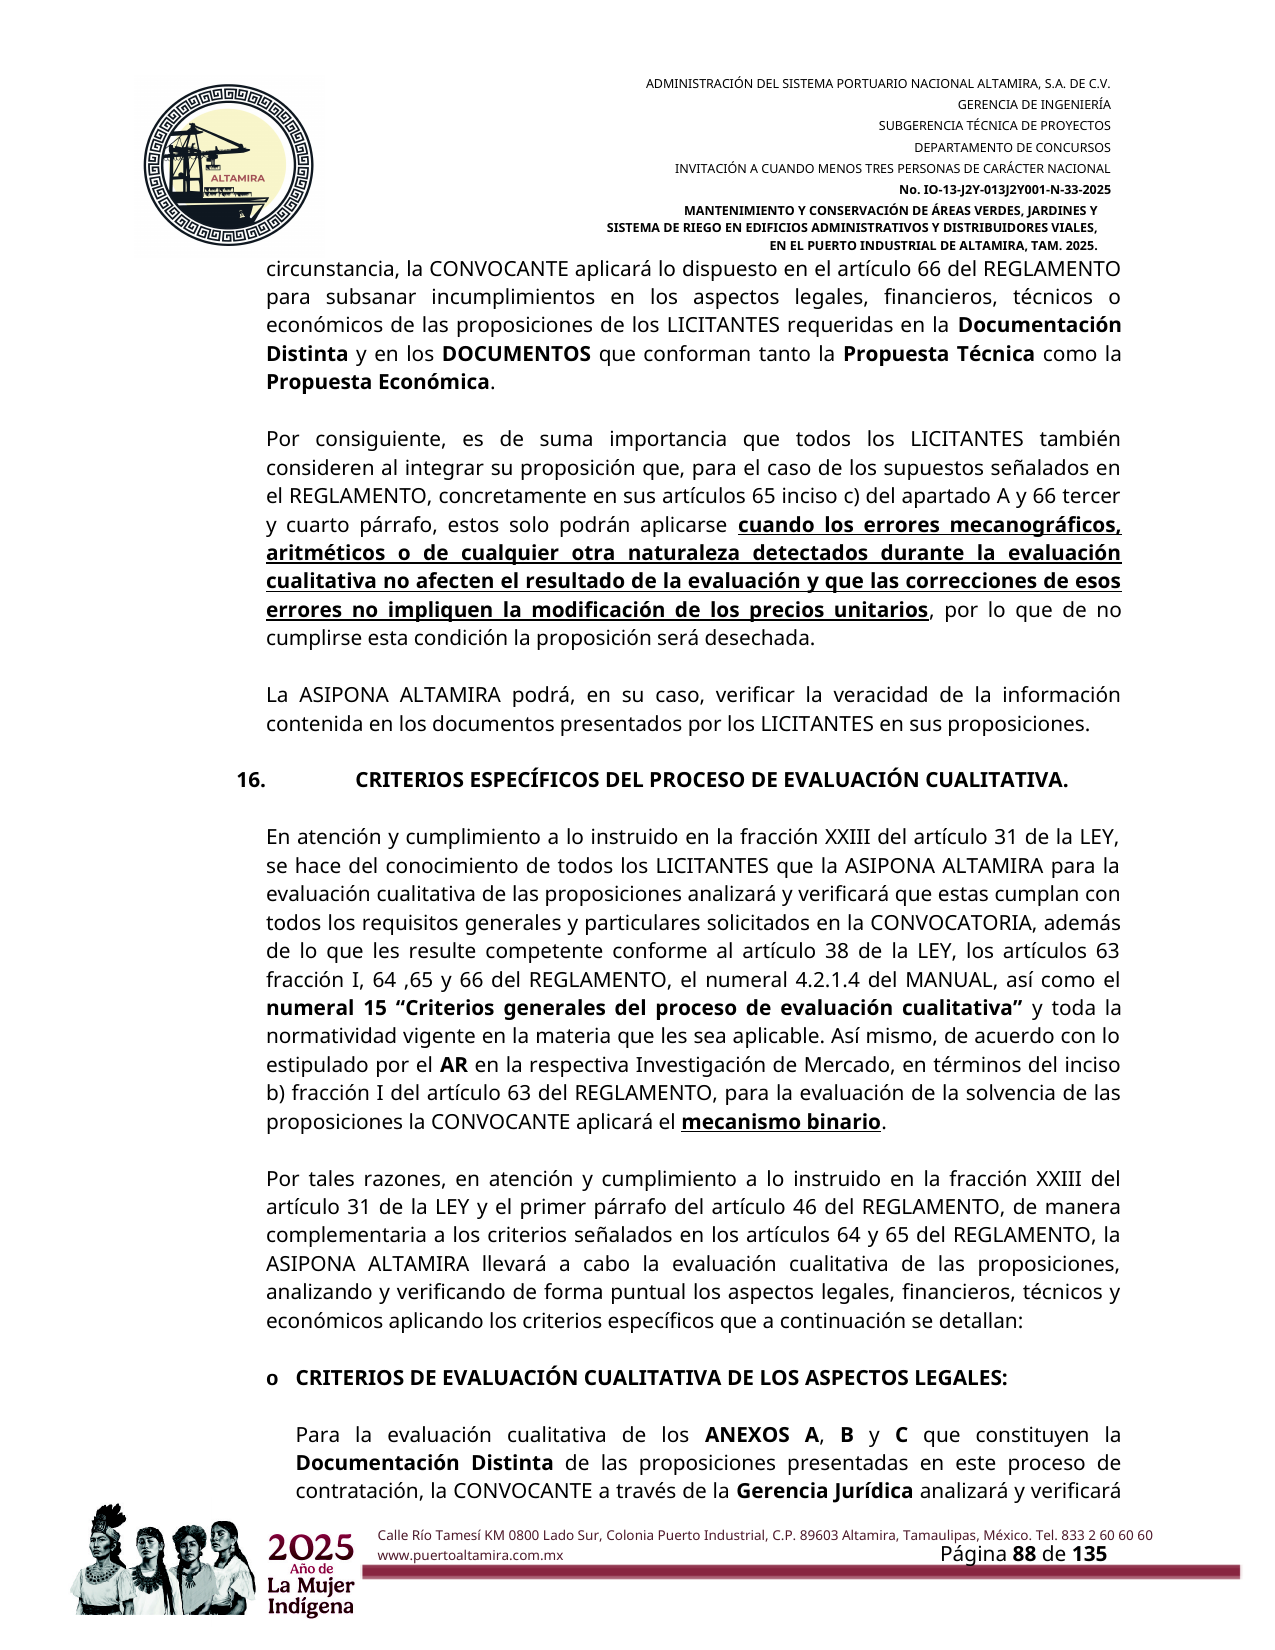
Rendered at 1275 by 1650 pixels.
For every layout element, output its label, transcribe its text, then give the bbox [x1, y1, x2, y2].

list CRITERIOS DE EVALUACIÓN CUALITATIVA DE LOS ASPECTOS LEGALES: [266, 1363, 1122, 1391]
picture [0, 1497, 1244, 1627]
text La ASIPONA ALTAMIRA podrá, en su caso, verificar la veracidad de la información contenida en los documentos presentados por los LICITANTES en sus proposiciones. [266, 680, 1122, 737]
text En atención y cumplimiento a lo instruido en la fracción XXIII del artículo 31 de la LEY, se hace del conocimiento de todos los LICITANTES que la ASIPONA ALTAMIRA para la evaluación cualitativa de las proposiciones analizará y verificará que estas cumplan con todos los requisitos generales y particulares solicitados en la CONVOCATORIA, además de lo que les resulte competente conforme al artículo 38 de la LEY, los artículos 63 fracción I, 64 ,65 y 66 del REGLAMENTO, el numeral 4.2.1.4 del MANUAL, así como el numeral 15 “Criterios generales del proceso de evaluación cualitativa” y toda la normatividad vigente en la materia que les sea aplicable. Así mismo, de acuerdo con lo estipulado por el AR en la respectiva Investigación de Mercado, en términos del inciso b) fracción I del artículo 63 del REGLAMENTO, para la evaluación de la solvencia de las proposiciones la CONVOCANTE aplicará el mecanismo binario. [266, 822, 1122, 1135]
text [266, 254, 1122, 396]
list CRITERIOS ESPECÍFICOS DEL PROCESO DE EVALUACIÓN CUALITATIVA. [236, 766, 1122, 794]
text Por tales razones, en atención y cumplimiento a lo instruido en la fracción XXIII del artículo 31 de la LEY y el primer párrafo del artículo 46 del REGLAMENTO, de manera complementaria a los criterios señalados en los artículos 64 y 65 del REGLAMENTO, la ASIPONA ALTAMIRA llevará a cabo la evaluación cualitativa de las proposiciones, analizando y verificando de forma puntual los aspectos legales, financieros, técnicos y económicos aplicando los criterios específicos que a continuación se detallan: [266, 1164, 1122, 1334]
picture [134, 75, 325, 258]
text Por consiguiente, es de suma importancia que todos los LICITANTES también consideren al integrar su proposición que, para el caso de los supuestos señalados en el REGLAMENTO, concretamente en sus artículos 65 inciso c) del apartado A y 66 tercer y cuarto párrafo, estos solo podrán aplicarse cuando los errores mecanográficos, aritméticos o de cualquier otra naturaleza detectados durante la evaluación cualitativa no afecten el resultado de la evaluación y que las correcciones de esos errores no impliquen la modificación de los precios unitarios, por lo que de no cumplirse esta condición la proposición será desechada. [266, 592, 1122, 652]
text Por consiguiente, es de suma importancia que todos los LICITANTES también consideren al integrar su proposición que, para el caso de los supuestos señalados en el REGLAMENTO, concretamente en sus artículos 65 inciso c) del apartado A y 66 tercer y cuarto párrafo, estos solo podrán aplicarse cuando los errores mecanográficos, aritméticos o de cualquier otra naturaleza detectados durante la evaluación cualitativa no afecten el resultado de la evaluación y que las correcciones de esos errores no impliquen la modificación de los precios unitarios, por lo que de no cumplirse esta condición la proposición será desechada. [266, 424, 1122, 562]
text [295, 1420, 1122, 1505]
